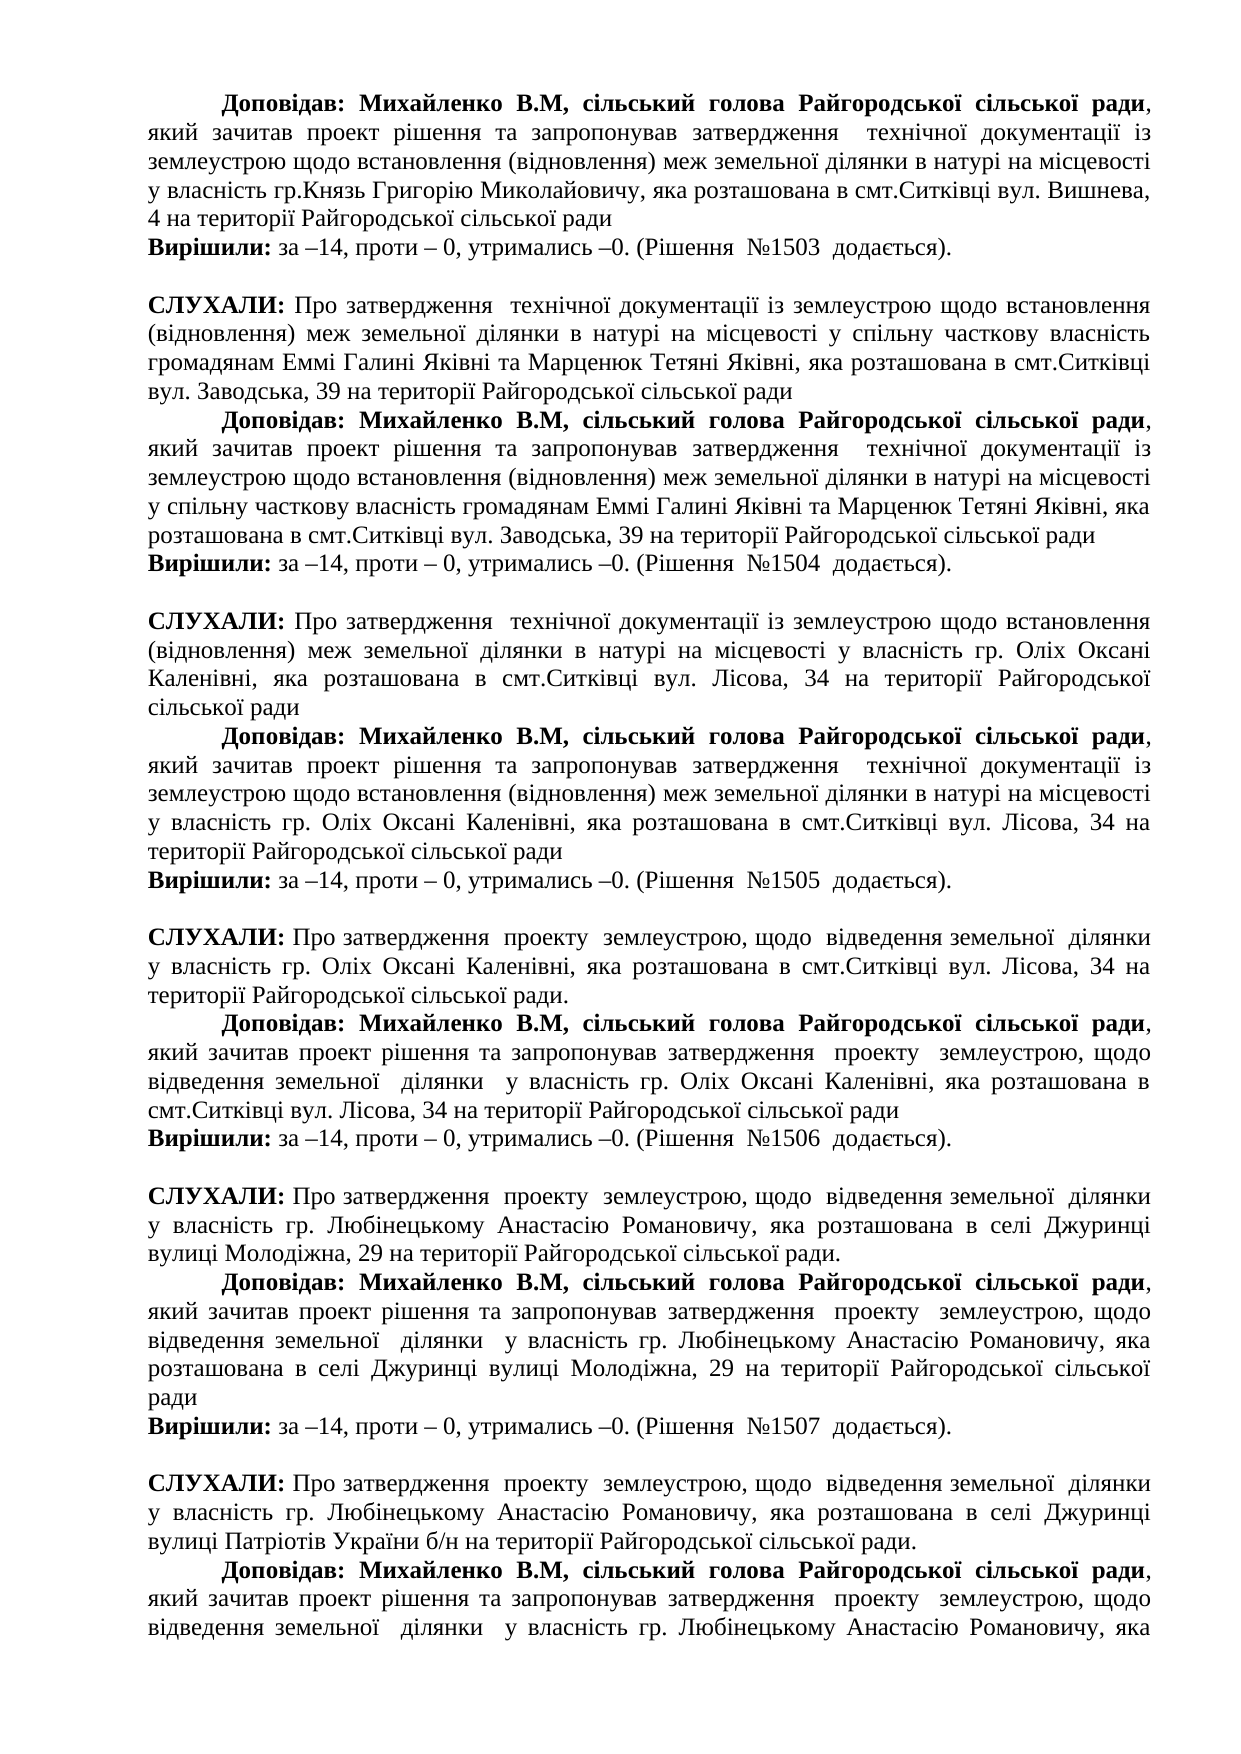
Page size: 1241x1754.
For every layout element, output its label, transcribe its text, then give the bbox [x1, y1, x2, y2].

text СЛУХАЛИ: Про затвердження проекту землеустрою, щодо відведення земельної ділянки у власність гр. Любінецькому Анастасію Романовичу, яка розташована в селі Джуринці вулиці Патріотів України б/н на території Райгородської сільської ради. [148, 1468, 1152, 1555]
text Доповідав: Михайленко В.М, сільський голова Райгородської сільської ради, який зачитав проект рішення та запропонував затвердження технічної документації із землеустрою щодо встановлення (відновлення) меж земельної ділянки в натурі на місцевості у власність гр.Князь Григорію Миколайовичу, яка розташована в смт.Ситківці вул. Вишнева, 4 на території Райгородської сільської ради [148, 88, 1152, 232]
text СЛУХАЛИ: Про затвердження проекту землеустрою, щодо відведення земельної ділянки у власність гр. Оліх Оксані Каленівні, яка розташована в смт.Ситківці вул. Лісова, 34 на території Райгородської сільської ради. [148, 922, 1152, 1008]
text Вирішили: за –14, проти – 0, утримались –0. (Рішення №1504 додається). [148, 548, 1152, 577]
text СЛУХАЛИ: Про затвердження проекту землеустрою, щодо відведення земельної ділянки у власність гр. Любінецькому Анастасію Романовичу, яка розташована в селі Джуринці вулиці Молодіжна, 29 на території Райгородської сільської ради. [148, 1181, 1152, 1267]
text СЛУХАЛИ: Про затвердження технічної документації із землеустрою щодо встановлення (відновлення) меж земельної ділянки в натурі на місцевості у спільну часткову власність громадянам Еммі Галині Яківні та Марценюк Тетяні Яківні, яка розташована в смт.Ситківці вул. Заводська, 39 на території Райгородської сільської ради [148, 290, 1152, 405]
text Вирішили: за –14, проти – 0, утримались –0. (Рішення №1507 додається). [148, 1411, 1152, 1440]
text Доповідав: Михайленко В.М, сільський голова Райгородської сільської ради, який зачитав проект рішення та запропонував затвердження технічної документації із землеустрою щодо встановлення (відновлення) меж земельної ділянки в натурі на місцевості у спільну часткову власність громадянам Еммі Галині Яківні та Марценюк Тетяні Яківні, яка розташована в смт.Ситківці вул. Заводська, 39 на території Райгородської сільської ради [148, 405, 1152, 548]
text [148, 1555, 1152, 1641]
text Вирішили: за –14, проти – 0, утримались –0. (Рішення №1503 додається). [148, 232, 1152, 261]
text СЛУХАЛИ: Про затвердження технічної документації із землеустрою щодо встановлення (відновлення) меж земельної ділянки в натурі на місцевості у власність гр. Оліх Оксані Каленівні, яка розташована в смт.Ситківці вул. Лісова, 34 на території Райгородської сільської ради [148, 606, 1152, 721]
text Вирішили: за –14, проти – 0, утримались –0. (Рішення №1505 додається). [148, 865, 1152, 893]
text Доповідав: Михайленко В.М, сільський голова Райгородської сільської ради, який зачитав проект рішення та запропонував затвердження проекту землеустрою, щодо відведення земельної ділянки у власність гр. Любінецькому Анастасію Романовичу, яка розташована в селі Джуринці вулиці Молодіжна, 29 на території Райгородської сільської ради [148, 1267, 1152, 1411]
text Доповідав: Михайленко В.М, сільський голова Райгородської сільської ради, який зачитав проект рішення та запропонував затвердження технічної документації із землеустрою щодо встановлення (відновлення) меж земельної ділянки в натурі на місцевості у власність гр. Оліх Оксані Каленівні, яка розташована в смт.Ситківці вул. Лісова, 34 на території Райгородської сільської ради [148, 721, 1152, 865]
text Доповідав: Михайленко В.М, сільський голова Райгородської сільської ради, який зачитав проект рішення та запропонував затвердження проекту землеустрою, щодо відведення земельної ділянки у власність гр. Оліх Оксані Каленівні, яка розташована в смт.Ситківці вул. Лісова, 34 на території Райгородської сільської ради [148, 1008, 1152, 1123]
text Вирішили: за –14, проти – 0, утримались –0. (Рішення №1506 додається). [148, 1123, 1152, 1152]
